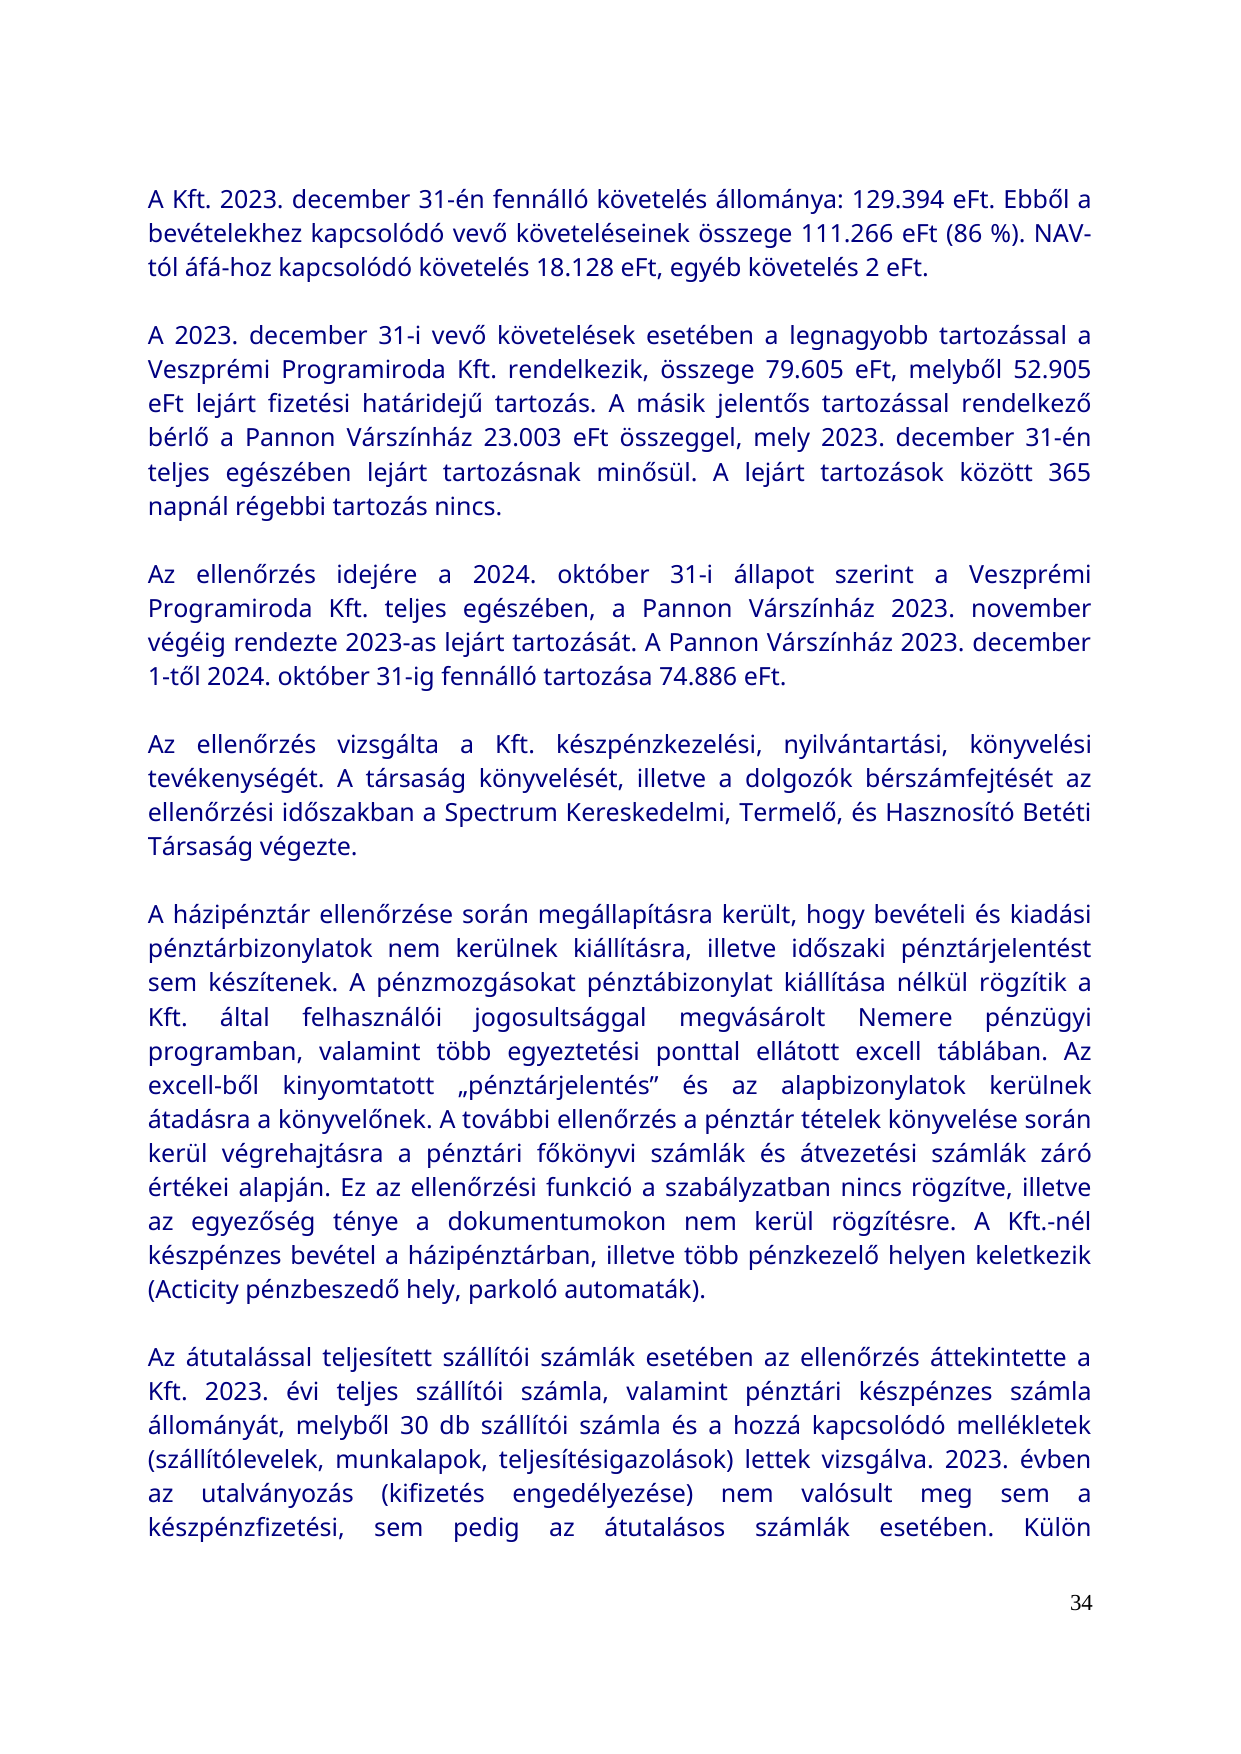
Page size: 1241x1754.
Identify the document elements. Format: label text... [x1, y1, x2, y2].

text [148, 1340, 1093, 1544]
text A házipénztár ellenőrzése során megállapításra került, hogy bevételi és kiadási pénztárbizonylatok nem kerülnek kiállításra, illetve időszaki pénztárjelentést sem készítenek. A pénzmozgásokat pénztábizonylat kiállítása nélkül rögzítik a Kft. által felhasználói jogosultsággal megvásárolt Nemere pénzügyi programban, valamint több egyeztetési ponttal ellátott excell táblában. Az excell-ből kinyomtatott „pénztárjelentés” és az alapbizonylatok kerülnek átadásra a könyvelőnek. A további ellenőrzés a pénztár tételek könyvelése során kerül végrehajtásra a pénztári főkönyvi számlák és átvezetési számlák záró értékei alapján. Ez az ellenőrzési funkció a szabályzatban nincs rögzítve, illetve az egyezőség ténye a dokumentumokon nem kerül rögzítésre. A Kft.-nél készpénzes bevétel a házipénztárban, illetve több pénzkezelő helyen keletkezik (Acticity pénzbeszedő hely, parkoló automaták). [148, 897, 1093, 1306]
text Az ellenőrzés vizsgálta a Kft. készpénzkezelési, nyilvántartási, könyvelési tevékenységét. A társaság könyvelését, illetve a dolgozók bérszámfejtését az ellenőrzési időszakban a Spectrum Kereskedelmi, Termelő, és Hasznosító Betéti Társaság végezte. [148, 727, 1093, 863]
text A Kft. 2023. december 31-én fennálló követelés állománya: 129.394 eFt. Ebből a bevételekhez kapcsolódó vevő követeléseinek összege 111.266 eFt (86 %). NAV-tól áfá-hoz kapcsolódó követelés 18.128 eFt, egyéb követelés 2 eFt. [148, 182, 1093, 284]
text A 2023. december 31-i vevő követelések esetében a legnagyobb tartozással a Veszprémi Programiroda Kft. rendelkezik, összege 79.605 eFt, melyből 52.905 eFt lejárt fizetési határidejű tartozás. A másik jelentős tartozással rendelkező bérlő a Pannon Várszínház 23.003 eFt összeggel, mely 2023. december 31-én teljes egészében lejárt tartozásnak minősül. A lejárt tartozások között 365 napnál régebbi tartozás nincs. [148, 318, 1093, 522]
text Az ellenőrzés idejére a 2024. október 31-i állapot szerint a Veszprémi Programiroda Kft. teljes egészében, a Pannon Várszínház 2023. november végéig rendezte 2023-as lejárt tartozását. A Pannon Várszínház 2023. december 1-től 2024. október 31-ig fennálló tartozása 74.886 eFt. [148, 556, 1093, 693]
